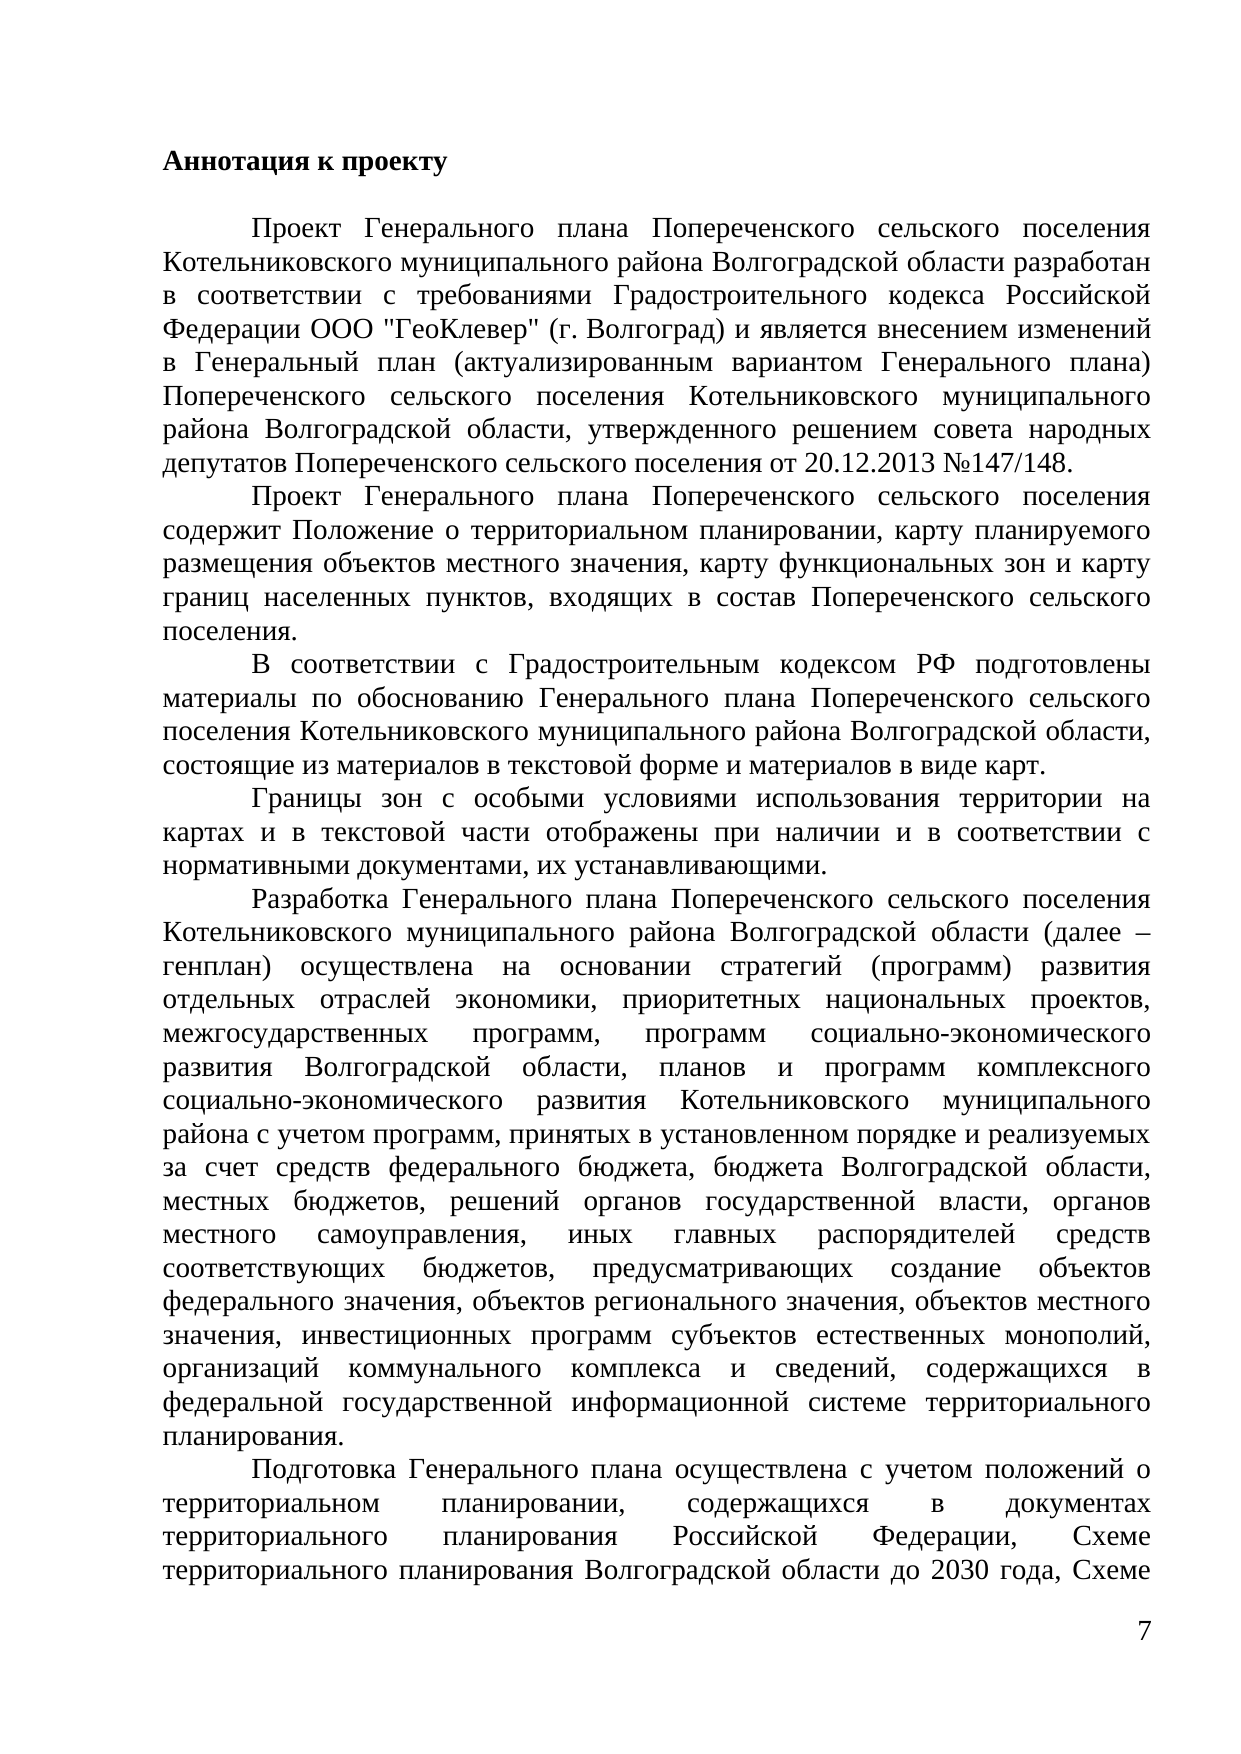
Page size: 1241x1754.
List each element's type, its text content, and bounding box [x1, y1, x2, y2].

text Проект Генерального плана Попереченского сельского поселения Котельниковского муниципального района Волгоградской области разработан в соответствии с требованиями Градостроительного кодекса Российской Федерации ООО "ГеоКлевер" (г. Волгоград) и является внесением изменений в Генеральный план (актуализированным вариантом Генерального плана) Попереченского сельского поселения Котельниковского муниципального района Волгоградской области, утвержденного решением совета народных депутатов Попереченского сельского поселения от 20.12.2013 №147/148. [162, 210, 1152, 478]
text Разработка Генерального плана Попереченского сельского поселения Котельниковского муниципального района Волгоградской области (далее – генплан) осуществлена на основании стратегий (программ) развития отдельных отраслей экономики, приоритетных национальных проектов, межгосударственных программ, программ социально-экономического развития Волгоградской области, планов и программ комплексного социально-экономического развития Котельниковского муниципального района с учетом программ, принятых в установленном порядке и реализуемых за счет средств федерального бюджета, бюджета Волгоградской области, местных бюджетов, решений органов государственной власти, органов местного самоуправления, иных главных распорядителей средств соответствующих бюджетов, предусматривающих создание объектов федерального значения, объектов регионального значения, объектов местного значения, инвестиционных программ субъектов естественных монополий, организаций коммунального комплекса и сведений, содержащихся в федеральной государственной информационной системе территориального планирования. [162, 881, 1152, 1451]
subtitle Аннотация к проекту [162, 143, 1152, 177]
text Границы зон с особыми условиями использования территории на картах и в текстовой части отображены при наличии и в соответствии с нормативными документами, их устанавливающими. [162, 780, 1152, 881]
text Проект Генерального плана Попереченского сельского поселения содержит Положение о территориальном планировании, карту планируемого размещения объектов местного значения, карту функциональных зон и карту границ населенных пунктов, входящих в состав Попереченского сельского поселения. [162, 478, 1152, 646]
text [162, 1451, 1152, 1585]
text В соответствии с Градостроительным кодексом РФ подготовлены материалы по обоснованию Генерального плана Попереченского сельского поселения Котельниковского муниципального района Волгоградской области, состоящие из материалов в текстовой форме и материалов в виде карт. [162, 646, 1152, 780]
